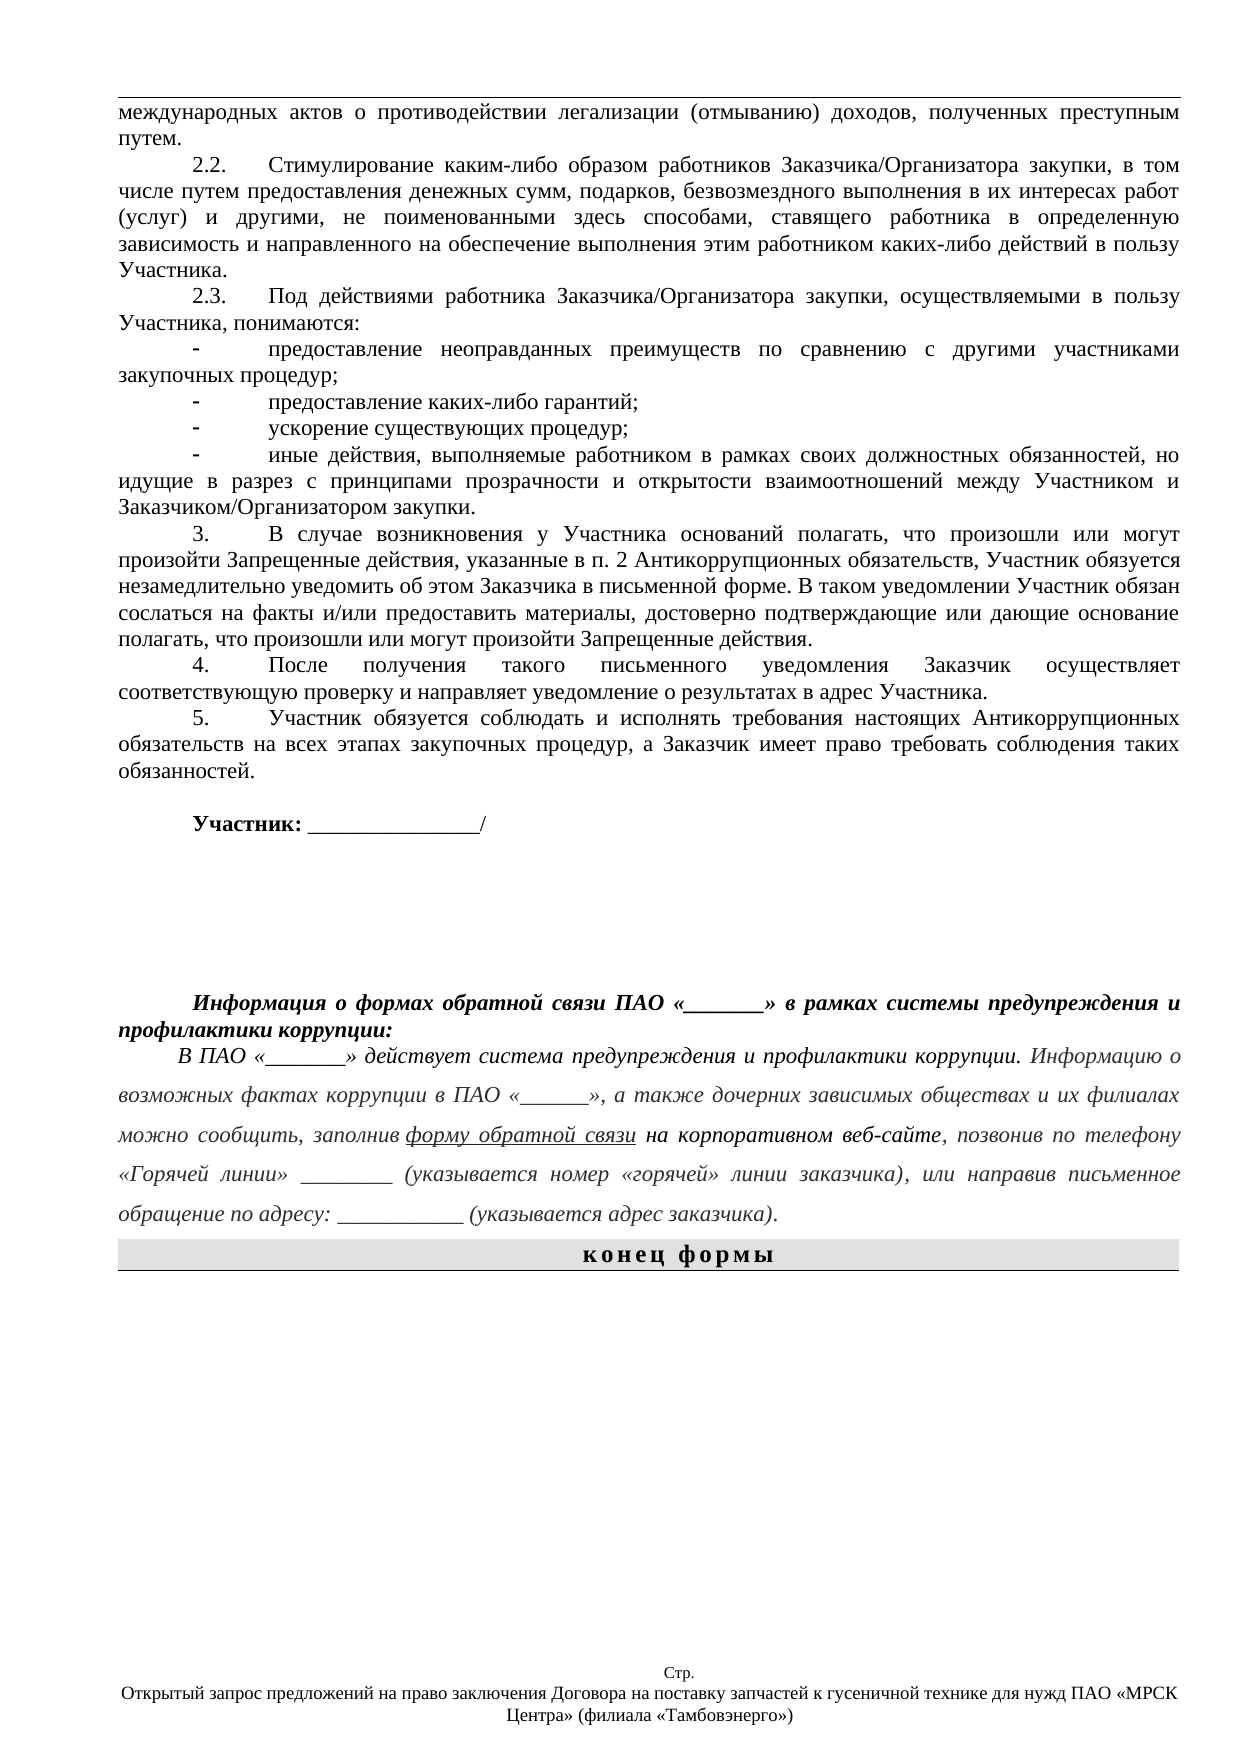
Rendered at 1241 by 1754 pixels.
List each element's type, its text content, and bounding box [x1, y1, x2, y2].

list После получения такого письменного уведомления Заказчик осуществляет соответствующую проверку и направляет уведомление о результатах в адрес Участника. [118, 651, 1181, 704]
text Информация о формах обратной связи ПАО «_______» в рамках системы предупреждения и профилактики коррупции: [118, 989, 1181, 1042]
text В ПАО «_______» действует система предупреждения и профилактики коррупции. Информацию о возможных фактах коррупции в ПАО «______», а также дочерних зависимых обществах и их филиалах можно сообщить, заполнив форму обратной связи на корпоративном веб-сайте, позвонив по телефону «Горячей линии» ________ (указывается номер «горячей» линии заказчика), или направив письменное обращение по адресу: ___________ (указывается адрес заказчика). [118, 1108, 1181, 1160]
text конец формы [118, 1239, 1179, 1270]
list ускорение существующих процедур; [118, 414, 1181, 441]
list Под действиями работника Заказчика/Организатора закупки, осуществляемыми в пользу Участника, понимаются: [118, 282, 1181, 335]
list предоставление каких-либо гарантий; [118, 388, 1181, 414]
list Cтимулирование каким-либо образом работников Заказчика/Организатора закупки, в том числе путем предоставления денежных сумм, подарков, безвозмездного выполнения в их интересах работ (услуг) и другими, не поименованными здесь способами, ставящего работника в определенную зависимость и направленного на обеспечение выполнения этим работником каких-либо действий в пользу Участника. [118, 151, 1181, 282]
list В случае возникновения у Участника оснований полагать, что произошли или могут произойти Запрещенные действия, указанные в п. 2 Антикоррупционных обязательств, Участник обязуется незамедлительно уведомить об этом Заказчика в письменной форме. В таком уведомлении Участник обязан сослаться на факты и/или предоставить материалы, достоверно подтверждающие или дающие основание полагать, что произошли или могут произойти Запрещенные действия. [118, 520, 1181, 651]
list Участник обязуется соблюдать и исполнять требования настоящих Антикоррупционных обязательств на всех этапах закупочных процедур, а Заказчик имеет право требовать соблюдения таких обязанностей. [118, 704, 1181, 783]
list иные действия, выполняемые работником в рамках своих должностных обязанностей, но идущие в разрез с принципами прозрачности и открытости взаимоотношений между Участником и Заказчиком/Организатором закупки. [118, 441, 1181, 520]
list предоставление неоправданных преимуществ по сравнению с другими участниками закупочных процедур; [118, 335, 1181, 388]
text В ПАО «_______» действует система предупреждения и профилактики коррупции. Информацию о возможных фактах коррупции в ПАО «______», а также дочерних зависимых обществах и их филиалах можно сообщить, заполнив форму обратной связи на корпоративном веб-сайте, позвонив по телефону «Горячей линии» ________ (указывается номер «горячей» линии заказчика), или направив письменное обращение по адресу: ___________ (указывается адрес заказчика). [118, 1042, 1181, 1081]
text Участник: _______________/ [118, 809, 1181, 836]
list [118, 98, 1181, 151]
text В ПАО «_______» действует система предупреждения и профилактики коррупции. Информацию о возможных фактах коррупции в ПАО «______», а также дочерних зависимых обществах и их филиалах можно сообщить, заполнив форму обратной связи на корпоративном веб-сайте, позвонив по телефону «Горячей линии» ________ (указывается номер «горячей» линии заказчика), или направив письменное обращение по адресу: ___________ (указывается адрес заказчика). [118, 1187, 1181, 1226]
